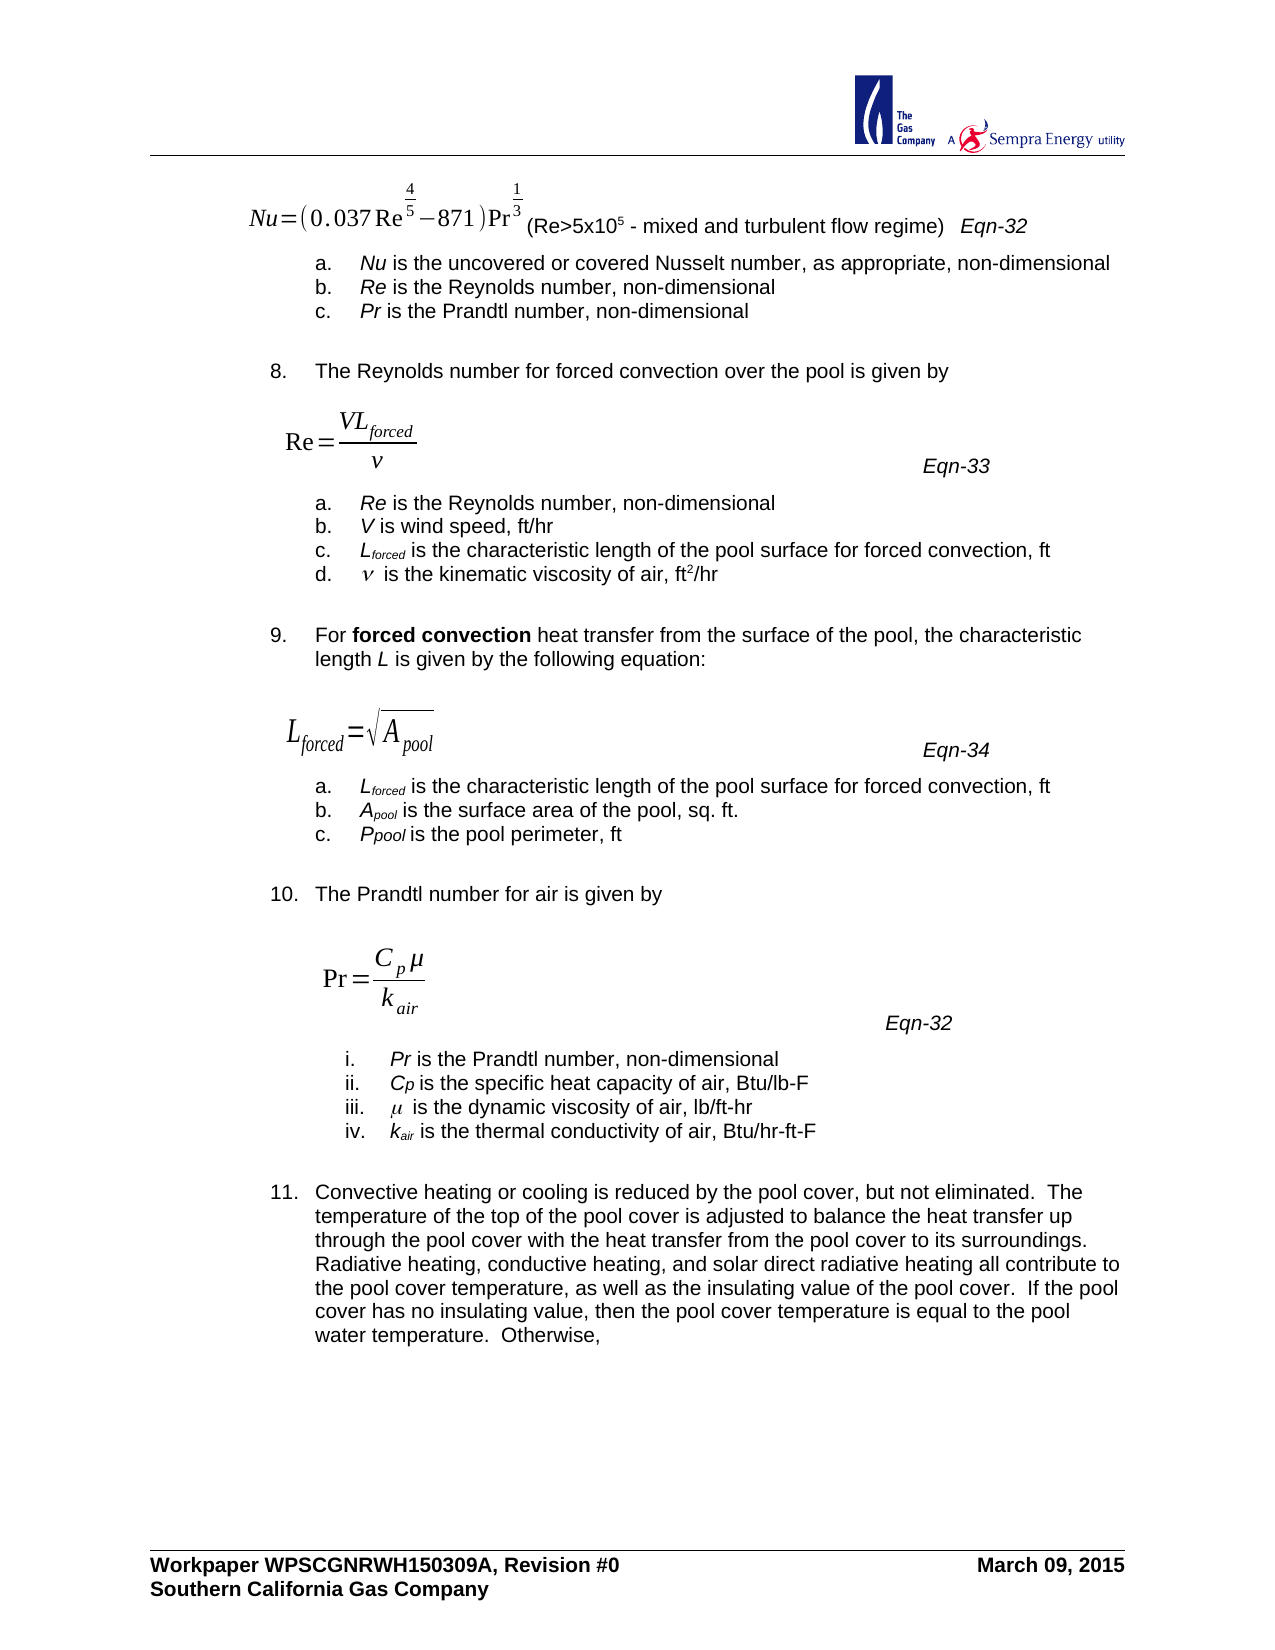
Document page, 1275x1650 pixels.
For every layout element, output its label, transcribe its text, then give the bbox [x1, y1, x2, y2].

list kair is the thermal conductivity of air, Btu/hr-ft-F [345, 1119, 1125, 1143]
text (Re>5x105 - mixed and turbulent flow regime) Eqn-32 [150, 180, 1125, 238]
list Convective heating or cooling is reduced by the pool cover, but not eliminated. The temperature of the top of the pool cover is adjusted to balance the heat transfer up through the pool cover with the heat transfer from the pool cover to its surroundings. Radiative heating, conductive heating, and solar direct radiative heating all contribute to the pool cover temperature, as well as the insulating value of the pool cover. If the pool cover has no insulating value, then the pool cover temperature is equal to the pool water temperature. Otherwise, [270, 1179, 1125, 1347]
list The Prandtl number for air is given by [270, 882, 1125, 906]
text  is the kinematic viscosity of air, ft2/hr [315, 562, 1125, 587]
text The Reynolds number for forced convection over the pool is given by [270, 359, 1125, 383]
text Nu is the uncovered or covered Nusselt number, as appropriate, non-dimensional [315, 251, 1125, 275]
text V is wind speed, ft/hr [315, 514, 1125, 538]
text Lforced is the characteristic length of the pool surface for forced convection, ft [315, 774, 1125, 798]
list Cp is the specific heat capacity of air, Btu/lb-F [345, 1071, 1125, 1095]
text For forced convection heat transfer from the surface of the pool, the characteristic length L is given by the following equation: [270, 623, 1125, 671]
text Eqn-32 [150, 943, 1125, 1034]
text Ppool is the pool perimeter, ft [315, 822, 1125, 846]
text Re is the Reynolds number, non-dimensional [315, 275, 1125, 299]
text Lforced is the characteristic length of the pool surface for forced convection, ft [315, 538, 1125, 562]
text Re is the Reynolds number, non-dimensional [315, 490, 1125, 514]
list Pr is the Prandtl number, non-dimensional [345, 1047, 1125, 1071]
text Pr is the Prandtl number, non-dimensional [315, 299, 1125, 323]
text Apool is the surface area of the pool, sq. ft. [315, 798, 1125, 822]
text Eqn-33 [150, 407, 1125, 478]
list μ is the dynamic viscosity of air, lb/ft-hr [345, 1095, 1125, 1119]
text Eqn-34 [150, 708, 1125, 761]
